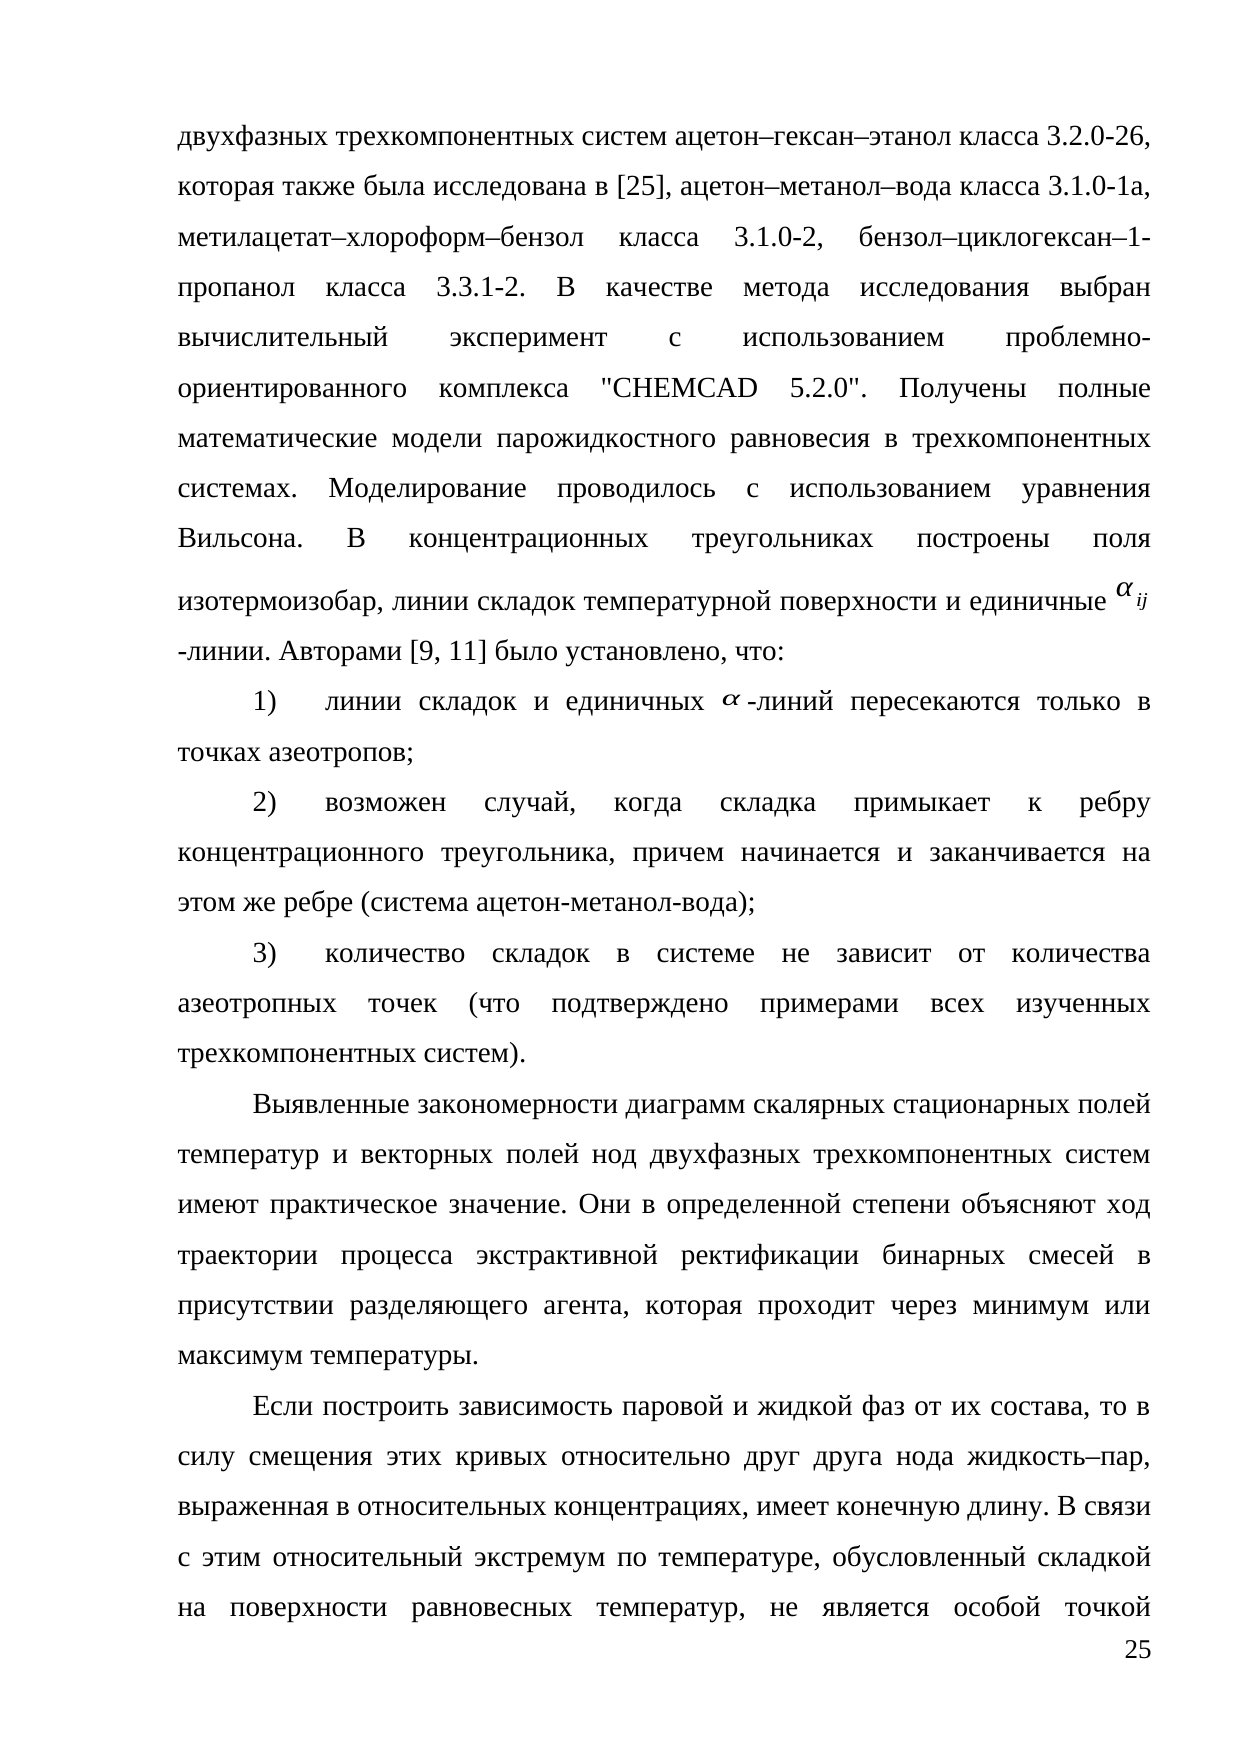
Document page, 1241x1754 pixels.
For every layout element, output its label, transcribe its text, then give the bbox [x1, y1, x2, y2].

text 3) количество складок в системе не зависит от количества азеотропных точек (что подтверждено примерами всех изученных трехкомпонентных систем). [177, 935, 1152, 1069]
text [177, 1388, 1152, 1622]
text Выявленные закономерности диаграмм скалярных стационарных полей температур и векторных полей нод двухфазных трехкомпонентных систем имеют практическое значение. Они в определенной степени объясняют ход траектории процесса экстрактивной ректификации бинарных смесей в присутствии разделяющего агента, которая проходит через минимум или максимум температуры. [177, 1086, 1152, 1371]
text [177, 118, 1152, 667]
text 1) линии складок и единичных -линий пересекаются только в точках азеотропов; [177, 683, 1152, 767]
text 2) возможен случай, когда складка примыкает к ребру концентрационного треугольника, причем начинается и заканчивается на этом же ребре (система ацетон-метанол-вода); [177, 784, 1152, 918]
